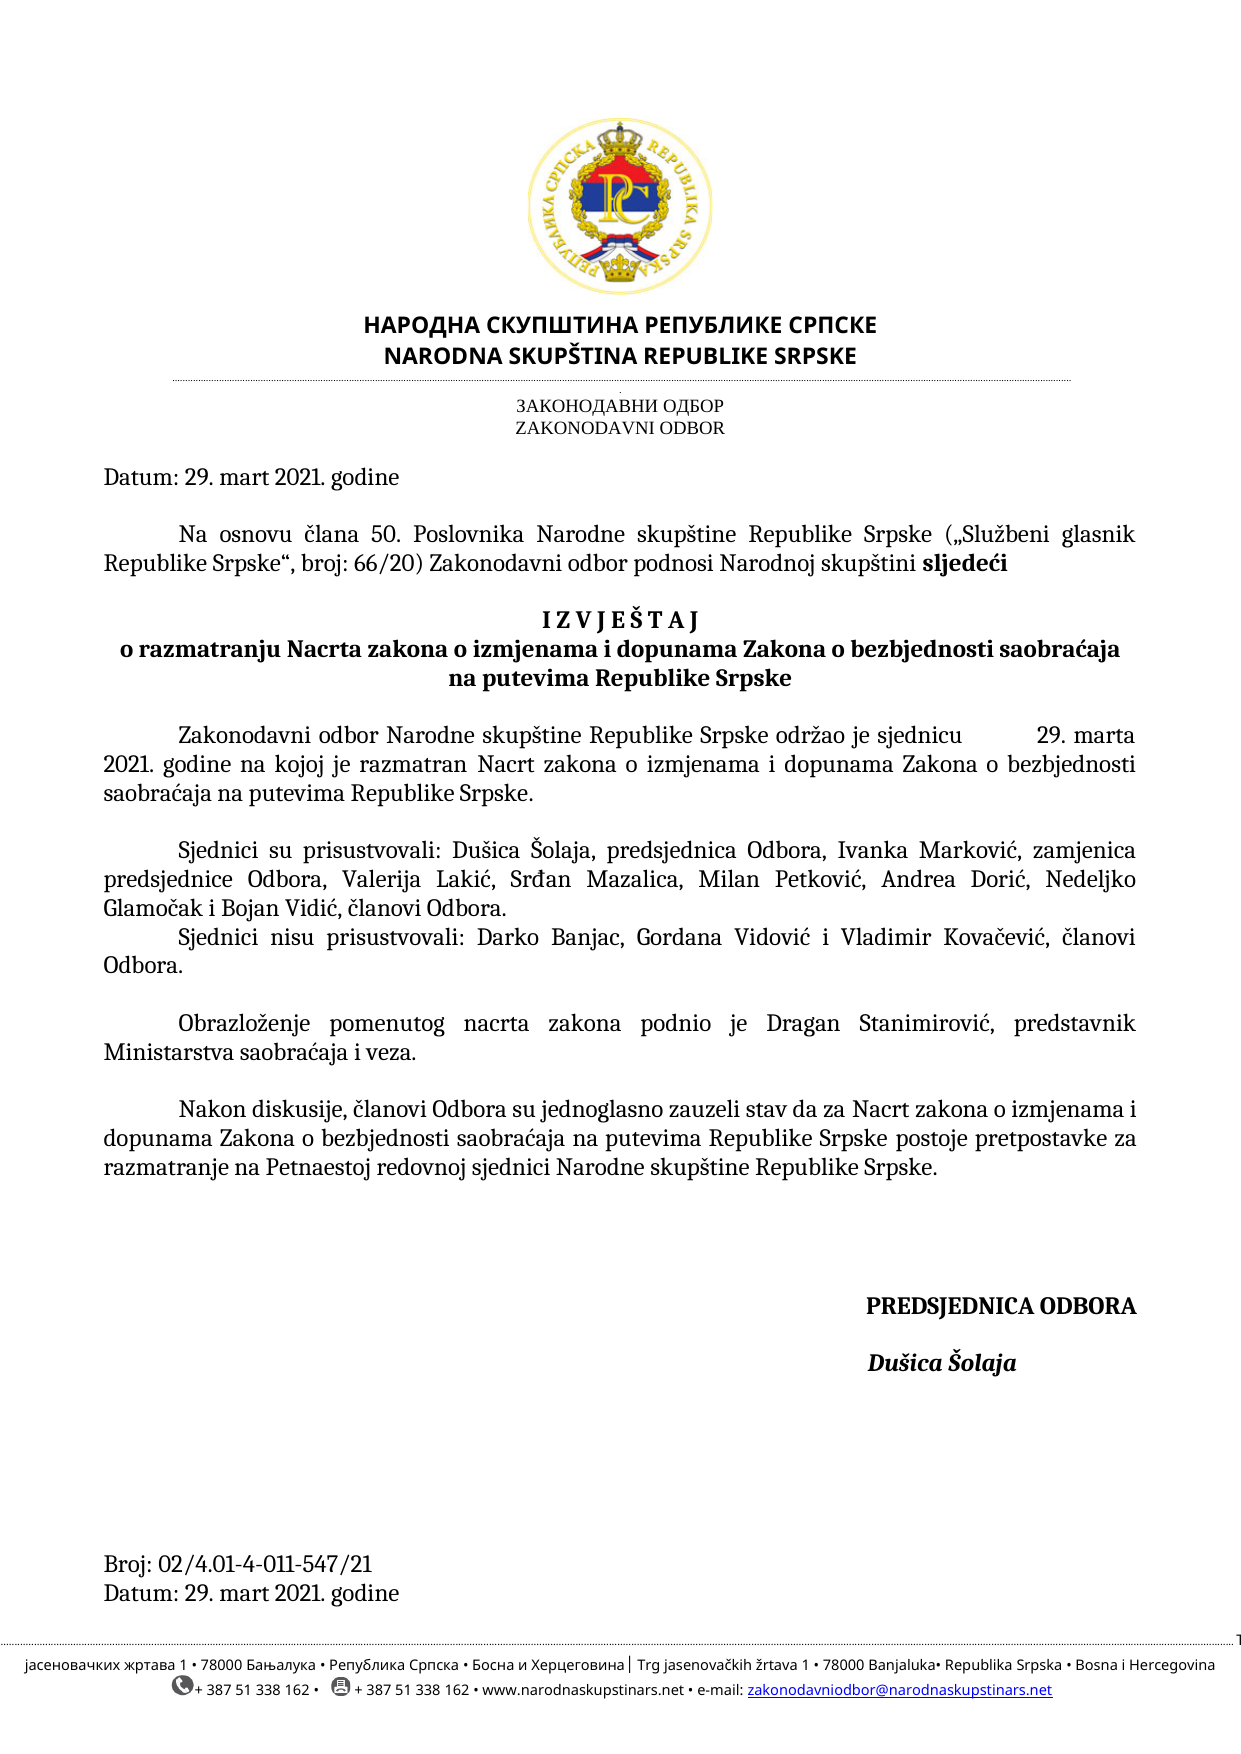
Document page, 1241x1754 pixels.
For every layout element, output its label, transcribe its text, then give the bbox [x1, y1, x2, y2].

text o razmatranju Nacrta zakona o izmjenama i dopunama Zakona o bezbjednosti saobraćaja na putevima Republike Srpske [103, 635, 1137, 692]
text Nakon diskusije, članovi Odbora su jednoglasno zauzeli stav da za Nacrt zakona o izmjenama i dopunama Zakona o bezbjednosti saobraćaja na putevima Republike Srpske postoje pretpostavke za razmatranje na Petnaestoj redovnoj sjednici Narodne skupštine Republike Srpske. [103, 1095, 1137, 1181]
text I Z V J E Š T A J [103, 606, 1137, 635]
text Zakonodavni odbor Narodne skupštine Republike Srpske održao je sjednicu 29. marta 2021. godine na kojoj je razmatran Nacrt zakona o izmjenama i dopunama Zakona o bezbjednosti saobraćaja na putevima Republike Srpske. [103, 721, 1137, 807]
text Na osnovu člana 50. Poslovnika Narodne skupštine Republike Srpske („Službeni glasnik Republike Srpske“, broj: 66/20) Zakonodavni odbor podnosi Narodnoj skupštini sljedeći [103, 520, 1137, 577]
text Sjednici su prisustvovali: Dušica Šolaja, predsjednica Odbora, Ivanka Marković, zamjenica predsjednice Odbora, Valerija Lakić, Srđan Mazalica, Milan Petković, Andrea Dorić, Nedeljko Glamočak i Bojan Vidić, članovi Odbora. [103, 836, 1137, 922]
text PREDSJEDNICA ODBORA [103, 1292, 1137, 1320]
text Obrazloženje pomenutog nacrta zakona podnio je Dragan Stanimirović, predstavnik Ministarstva saobraćaja i veza. [103, 1009, 1137, 1066]
text Sjednici nisu prisustvovali: Darko Banjac, Gordana Vidović i Vladimir Kovačević, članovi Odbora. [103, 922, 1137, 980]
text Datum: 29. mart 2021. godine [103, 1579, 1137, 1608]
text Dušica Šolaja [103, 1349, 1137, 1378]
text Broj: 02/4.01-4-011-547/21 [103, 1550, 1137, 1579]
text Datum: 29. mart 2021. godine [103, 462, 1137, 491]
